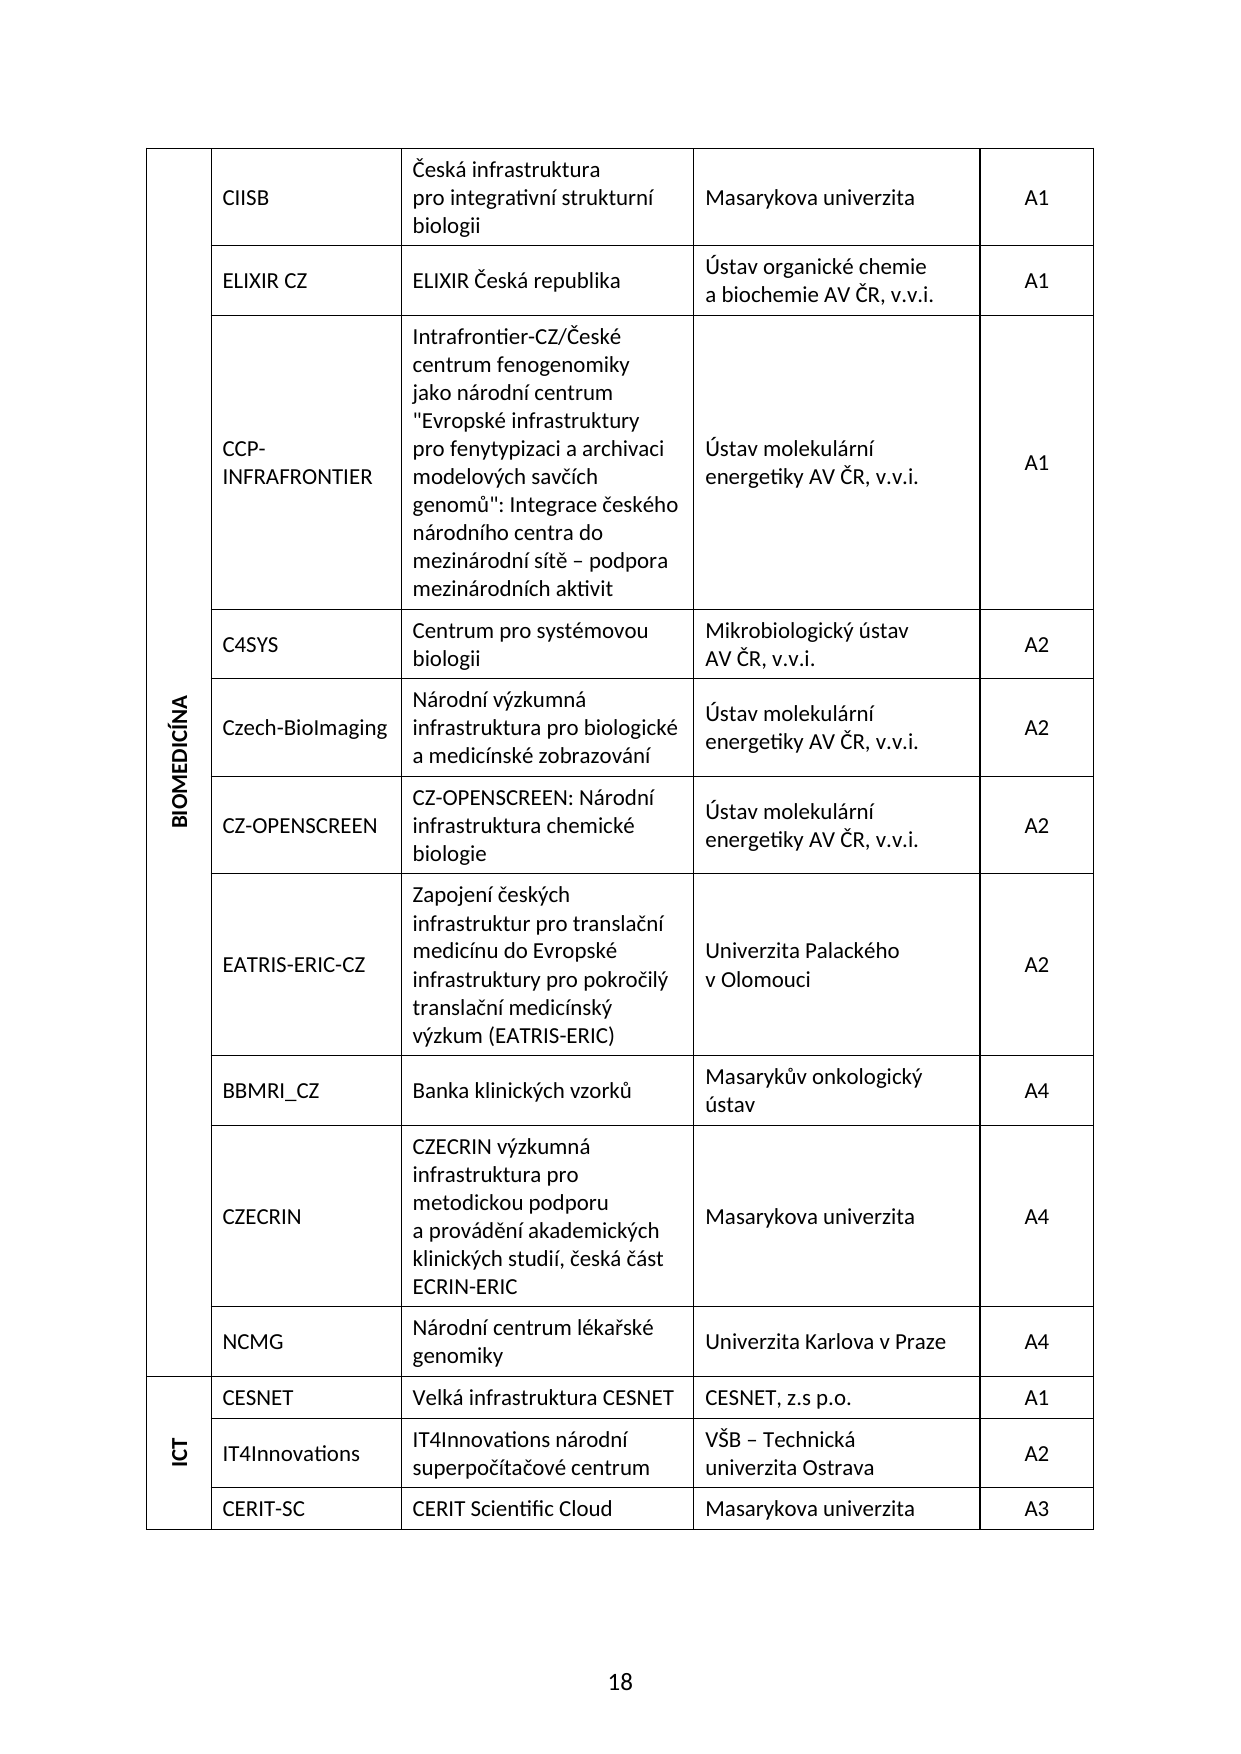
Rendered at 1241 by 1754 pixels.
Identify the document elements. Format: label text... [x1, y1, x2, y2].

table_header BIOMEDICÍNA [147, 149, 211, 1376]
table_cell Národní centrum lékařské genomiky [402, 1307, 693, 1376]
table_cell A1 [981, 246, 1093, 315]
table_cell Ústav molekulární energetiky AV ČR, v.v.i. [694, 679, 979, 776]
table_cell A4 [981, 1307, 1093, 1376]
table_cell Centrum pro systémovou biologii [402, 610, 693, 678]
table_header CIISB [212, 149, 401, 245]
table_cell A1 [981, 316, 1093, 608]
table_cell CZECRIN [212, 1126, 401, 1306]
table_cell A3 [981, 1488, 1093, 1528]
table_cell Masarykova univerzita [694, 1488, 979, 1528]
table_cell Masarykova univerzita [694, 1126, 979, 1306]
table_cell ELIXIR CZ [212, 246, 401, 315]
table_cell Univerzita Palackého v Olomouci [694, 874, 979, 1055]
table_cell C4SYS [212, 610, 401, 678]
table_cell A1 [981, 1377, 1093, 1417]
table_cell Masarykův onkologický ústav [694, 1056, 979, 1124]
table_cell Velká infrastruktura CESNET [402, 1377, 693, 1417]
table_cell A2 [981, 610, 1093, 678]
table_cell CZ-OPENSCREEN [212, 777, 401, 873]
table_cell A2 [981, 679, 1093, 776]
table_cell Mikrobiologický ústav AV ČR, v.v.i. [694, 610, 979, 678]
table_cell Národní výzkumná infrastruktura pro biologické a medicínské zobrazování [402, 679, 693, 776]
table_header A1 [981, 149, 1093, 245]
table_header Česká infrastruktura pro integrativní strukturní biologii [402, 149, 693, 245]
table_cell VŠB – Technická univerzita Ostrava [694, 1419, 979, 1487]
table_cell NCMG [212, 1307, 401, 1376]
table_cell CZ-OPENSCREEN: Národní infrastruktura chemické biologie [402, 777, 693, 873]
table_cell A4 [981, 1056, 1093, 1124]
table_cell Ústav molekulární energetiky AV ČR, v.v.i. [694, 777, 979, 873]
table_cell A2 [981, 874, 1093, 1055]
table_cell Intrafrontier-CZ/České centrum fenogenomiky jako národní centrum "Evropské infrastruktury pro fenytypizaci a archivaci modelových savčích genomů": Integrace českého národního centra do mezinárodní sítě – podpora mezinárodních aktivit [402, 316, 693, 608]
table_cell ELIXIR Česká republika [402, 246, 693, 315]
table_cell IT4Innovations národní superpočítačové centrum [402, 1419, 693, 1487]
table_cell A4 [981, 1126, 1093, 1306]
table_header Masarykova univerzita [694, 149, 979, 245]
table_cell CESNET [212, 1377, 401, 1417]
table_cell CESNET, z.s p.o. [694, 1377, 979, 1417]
table_cell CERIT-SC [212, 1488, 401, 1528]
table_cell CZECRIN výzkumná infrastruktura pro metodickou podporu a provádění akademických klinických studií, česká část ECRIN-ERIC [402, 1126, 693, 1306]
table_cell ICT [147, 1377, 211, 1528]
table_cell CCP-INFRAFRONTIER [212, 316, 401, 608]
table_cell EATRIS-ERIC-CZ [212, 874, 401, 1055]
table_cell Zapojení českých infrastruktur pro translační medicínu do Evropské infrastruktury pro pokročilý translační medicínský výzkum (EATRIS-ERIC) [402, 874, 693, 1055]
table_cell Czech-BioImaging [212, 679, 401, 776]
table_cell CERIT Scientific Cloud [402, 1488, 693, 1528]
table_cell Univerzita Karlova v Praze [694, 1307, 979, 1376]
table_cell Banka klinických vzorků [402, 1056, 693, 1124]
table_cell BBMRI_CZ [212, 1056, 401, 1124]
table_cell IT4Innovations [212, 1419, 401, 1487]
table_cell A2 [981, 1419, 1093, 1487]
table_cell A2 [981, 777, 1093, 873]
table_cell Ústav organické chemie a biochemie AV ČR, v.v.i. [694, 246, 979, 315]
table_cell Ústav molekulární energetiky AV ČR, v.v.i. [694, 316, 979, 608]
